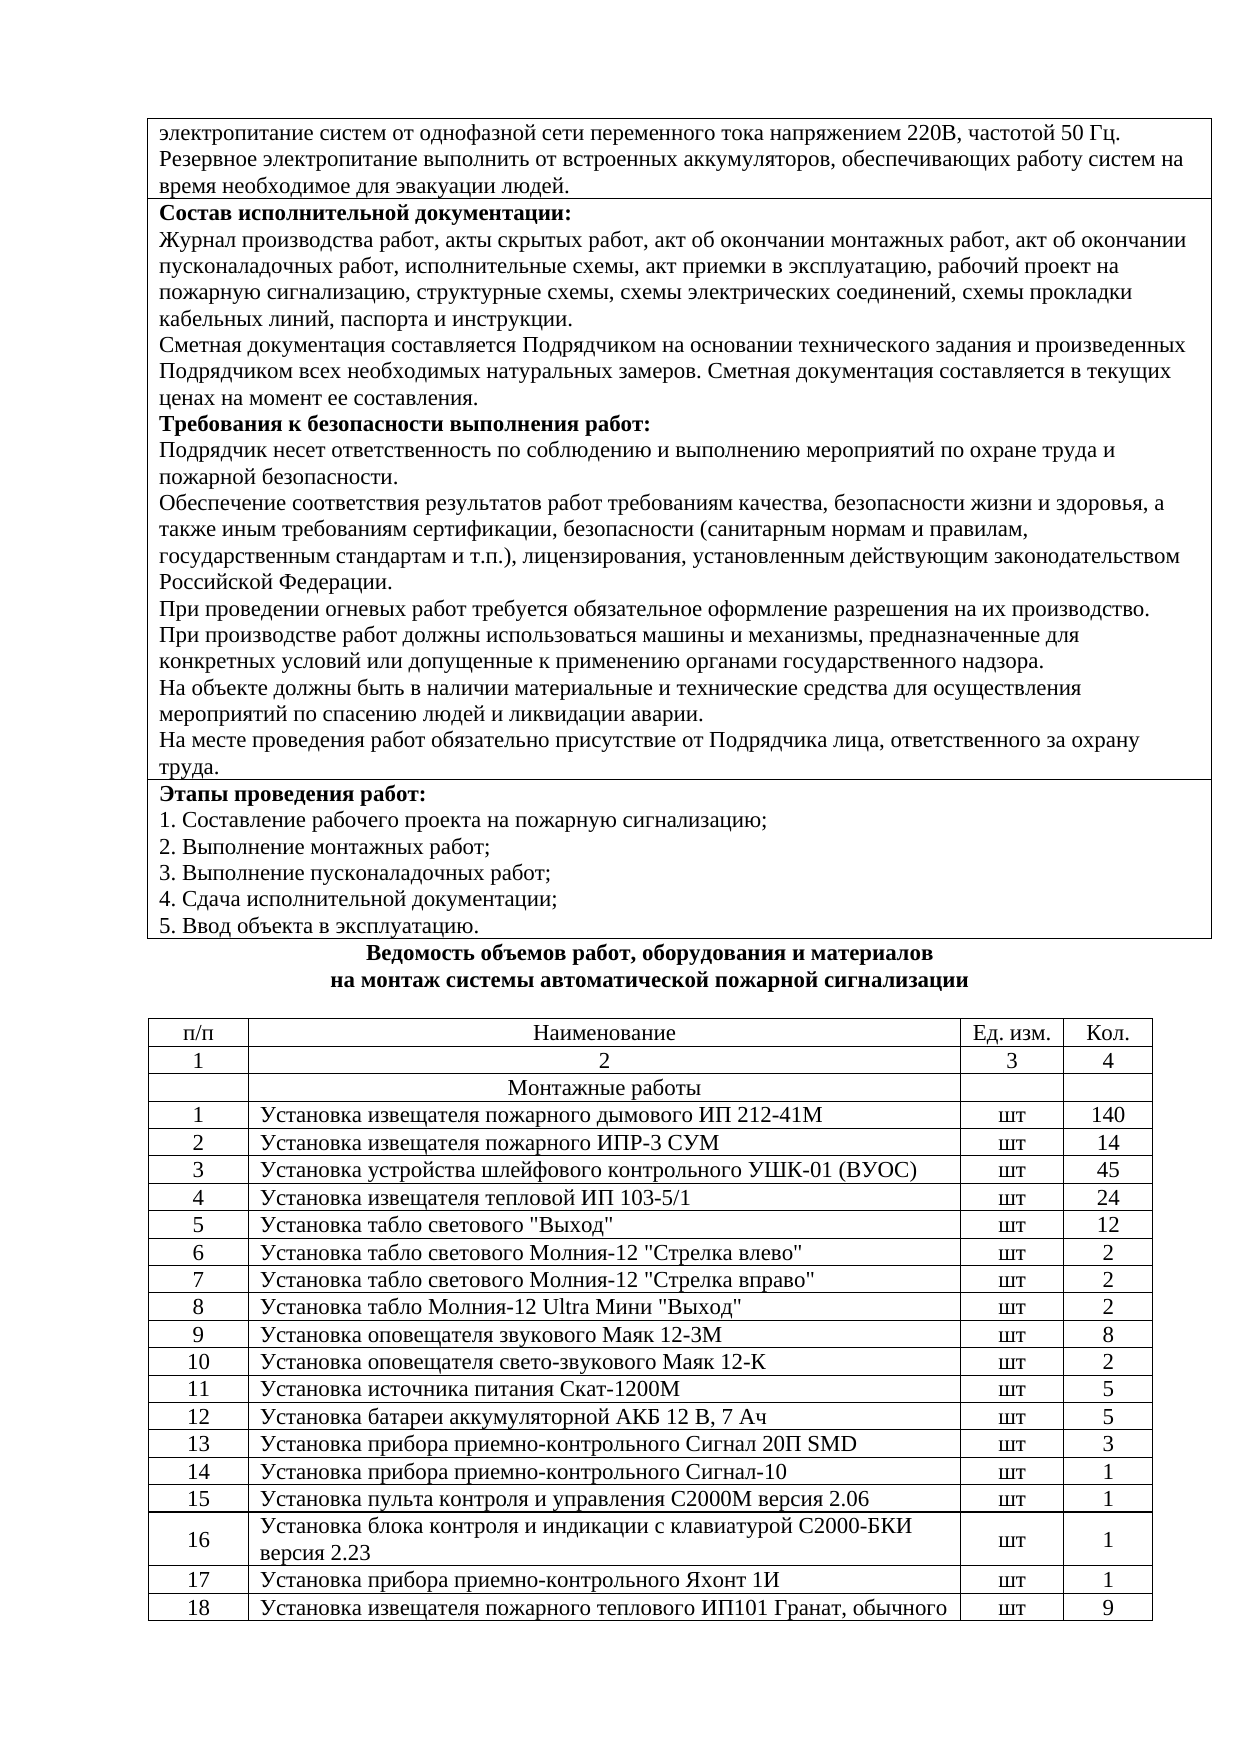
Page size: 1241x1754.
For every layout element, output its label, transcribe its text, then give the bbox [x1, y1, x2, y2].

table_cell 16 [149, 1513, 248, 1565]
table_cell 1 [149, 1102, 248, 1128]
table_cell 4 [149, 1184, 248, 1210]
table_cell 3 [1064, 1430, 1152, 1457]
table_cell шт [961, 1513, 1063, 1565]
table_cell 5 [1064, 1376, 1152, 1402]
table_cell 9 [149, 1321, 248, 1347]
table_cell Этапы проведения работ: 1. Составление рабочего проекта на пожарную сигнализацию; 2. Выполнение монтажных работ; 3. Выполнение пусконаладочных работ; 4. Сдача исполнительной документации; 5. Ввод объекта в эксплуатацию. [148, 780, 1211, 938]
table_cell шт [961, 1321, 1063, 1347]
table_cell Установка извещателя пожарного теплового ИП101 Гранат, обычного [249, 1594, 960, 1620]
table_cell 2 [1064, 1239, 1152, 1265]
table_cell 4 [1064, 1047, 1152, 1073]
table_cell 8 [1064, 1321, 1152, 1347]
table_cell 12 [149, 1403, 248, 1429]
table_cell Установка извещателя пожарного дымового ИП 212-41М [249, 1102, 960, 1128]
table_header п/п [149, 1019, 248, 1046]
table_cell шт [961, 1266, 1063, 1292]
table_cell 1 [1064, 1566, 1152, 1593]
table_cell 12 [1064, 1211, 1152, 1237]
table_cell шт [961, 1430, 1063, 1457]
table_cell шт [961, 1239, 1063, 1265]
table_cell 8 [149, 1293, 248, 1320]
table_cell 5 [1064, 1403, 1152, 1429]
table_cell Установка прибора приемно-контрольного Сигнал 20П SMD [249, 1430, 960, 1457]
text на монтаж системы автоматической пожарной сигнализации [148, 966, 1152, 992]
table_header Наименование [249, 1019, 960, 1046]
table_cell Установка оповещателя свето-звукового Маяк 12-К [249, 1348, 960, 1374]
table_cell шт [961, 1403, 1063, 1429]
table_cell 24 [1064, 1184, 1152, 1210]
table_cell шт [961, 1485, 1063, 1511]
table_cell 140 [1064, 1102, 1152, 1128]
table_cell Установка прибора приемно-контрольного Сигнал-10 [249, 1458, 960, 1484]
table_cell [149, 1074, 248, 1101]
table_cell шт [961, 1348, 1063, 1374]
table_cell 1 [149, 1047, 248, 1073]
table_header Ед. изм. [961, 1019, 1063, 1046]
table_cell Установка источника питания Скат-1200М [249, 1376, 960, 1402]
table_cell 1 [1064, 1513, 1152, 1565]
table_cell 13 [149, 1430, 248, 1457]
table_cell Установка табло светового Молния-12 "Стрелка влево" [249, 1239, 960, 1265]
table_cell 2 [1064, 1266, 1152, 1292]
table_cell шт [961, 1156, 1063, 1183]
table_cell шт [961, 1102, 1063, 1128]
text Ведомость объемов работ, оборудования и материалов [148, 939, 1152, 966]
table_cell 5 [149, 1211, 248, 1237]
table_cell Установка батареи аккумуляторной АКБ 12 В, 7 Ач [249, 1403, 960, 1429]
table_cell 3 [961, 1047, 1063, 1073]
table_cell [148, 119, 1211, 198]
table_cell Установка устройства шлейфового контрольного УШК-01 (ВУОС) [249, 1156, 960, 1183]
table_cell 45 [1064, 1156, 1152, 1183]
table_cell шт [961, 1594, 1063, 1620]
table_cell Установка прибора приемно-контрольного Яхонт 1И [249, 1566, 960, 1593]
table_cell шт [961, 1376, 1063, 1402]
table_cell 2 [1064, 1293, 1152, 1320]
table_cell 6 [149, 1239, 248, 1265]
table_cell 14 [1064, 1129, 1152, 1155]
table_cell 3 [149, 1156, 248, 1183]
table_cell Установка табло Молния-12 Ultra Мини "Выход" [249, 1293, 960, 1320]
table_cell 1 [1064, 1485, 1152, 1511]
table_cell 1 [1064, 1458, 1152, 1484]
table_cell [1064, 1074, 1152, 1101]
table_cell 9 [1064, 1594, 1152, 1620]
table_cell 10 [149, 1348, 248, 1374]
table_cell 18 [149, 1594, 248, 1620]
table_cell шт [961, 1129, 1063, 1155]
table_cell Установка оповещателя звукового Маяк 12-3М [249, 1321, 960, 1347]
table_cell Состав исполнительной документации: Журнал производства работ, акты скрытых работ, акт об окончании монтажных работ, акт об окончании пусконаладочных работ, исполнительные схемы, акт приемки в эксплуатацию, рабочий проект на пожарную сигнализацию, структурные схемы, схемы электрических соединений, схемы прокладки кабельных линий, паспорта и инструкции. Сметная документация составляется Подрядчиком на основании технического задания и произведенных Подрядчиком всех необходимых натуральных замеров. Сметная документация составляется в текущих ценах на момент ее составления. Требования к безопасности выполнения работ: Подрядчик несет ответственность по соблюдению и выполнению мероприятий по охране труда и пожарной безопасности. Обеспечение соответствия результатов работ требованиям качества, безопасности жизни и здоровья, а также иным требованиям сертификации, безопасности (санитарным нормам и правилам, государственным стандартам и т.п.), лицензирования, установленным действующим законодательством Российской Федерации. При проведении огневых работ требуется обязательное оформление разрешения на их производство. При производстве работ должны использоваться машины и механизмы, предназначенные для конкретных условий или допущенные к применению органами государственного надзора. На объекте должны быть в наличии материальные и технические средства для осуществления мероприятий по спасению людей и ликвидации аварии. На месте проведения работ обязательно присутствие от Подрядчика лица, ответственного за охрану труда. [148, 199, 1211, 779]
table_cell Установка извещателя тепловой ИП 103-5/1 [249, 1184, 960, 1210]
table_cell 14 [149, 1458, 248, 1484]
table_cell Установка извещателя пожарного ИПР-3 СУМ [249, 1129, 960, 1155]
table_cell 15 [149, 1485, 248, 1511]
table_cell Установка табло светового Молния-12 "Стрелка вправо" [249, 1266, 960, 1292]
table_cell 2 [149, 1129, 248, 1155]
table_cell шт [961, 1458, 1063, 1484]
table_cell [961, 1074, 1063, 1101]
table_cell Установка блока контроля и индикации с клавиатурой С2000-БКИ версия 2.23 [249, 1513, 960, 1565]
table_header Кол. [1064, 1019, 1152, 1046]
table_cell шт [961, 1211, 1063, 1237]
table_cell шт [961, 1293, 1063, 1320]
table_cell 11 [149, 1376, 248, 1402]
table_cell Установка табло светового "Выход" [249, 1211, 960, 1237]
table_cell шт [961, 1566, 1063, 1593]
table_cell 2 [1064, 1348, 1152, 1374]
table_cell Установка пульта контроля и управления С2000М версия 2.06 [249, 1485, 960, 1511]
table_cell 17 [149, 1566, 248, 1593]
table_cell Монтажные работы [249, 1074, 960, 1101]
table_cell 2 [249, 1047, 960, 1073]
table_cell шт [961, 1184, 1063, 1210]
table_cell 7 [149, 1266, 248, 1292]
